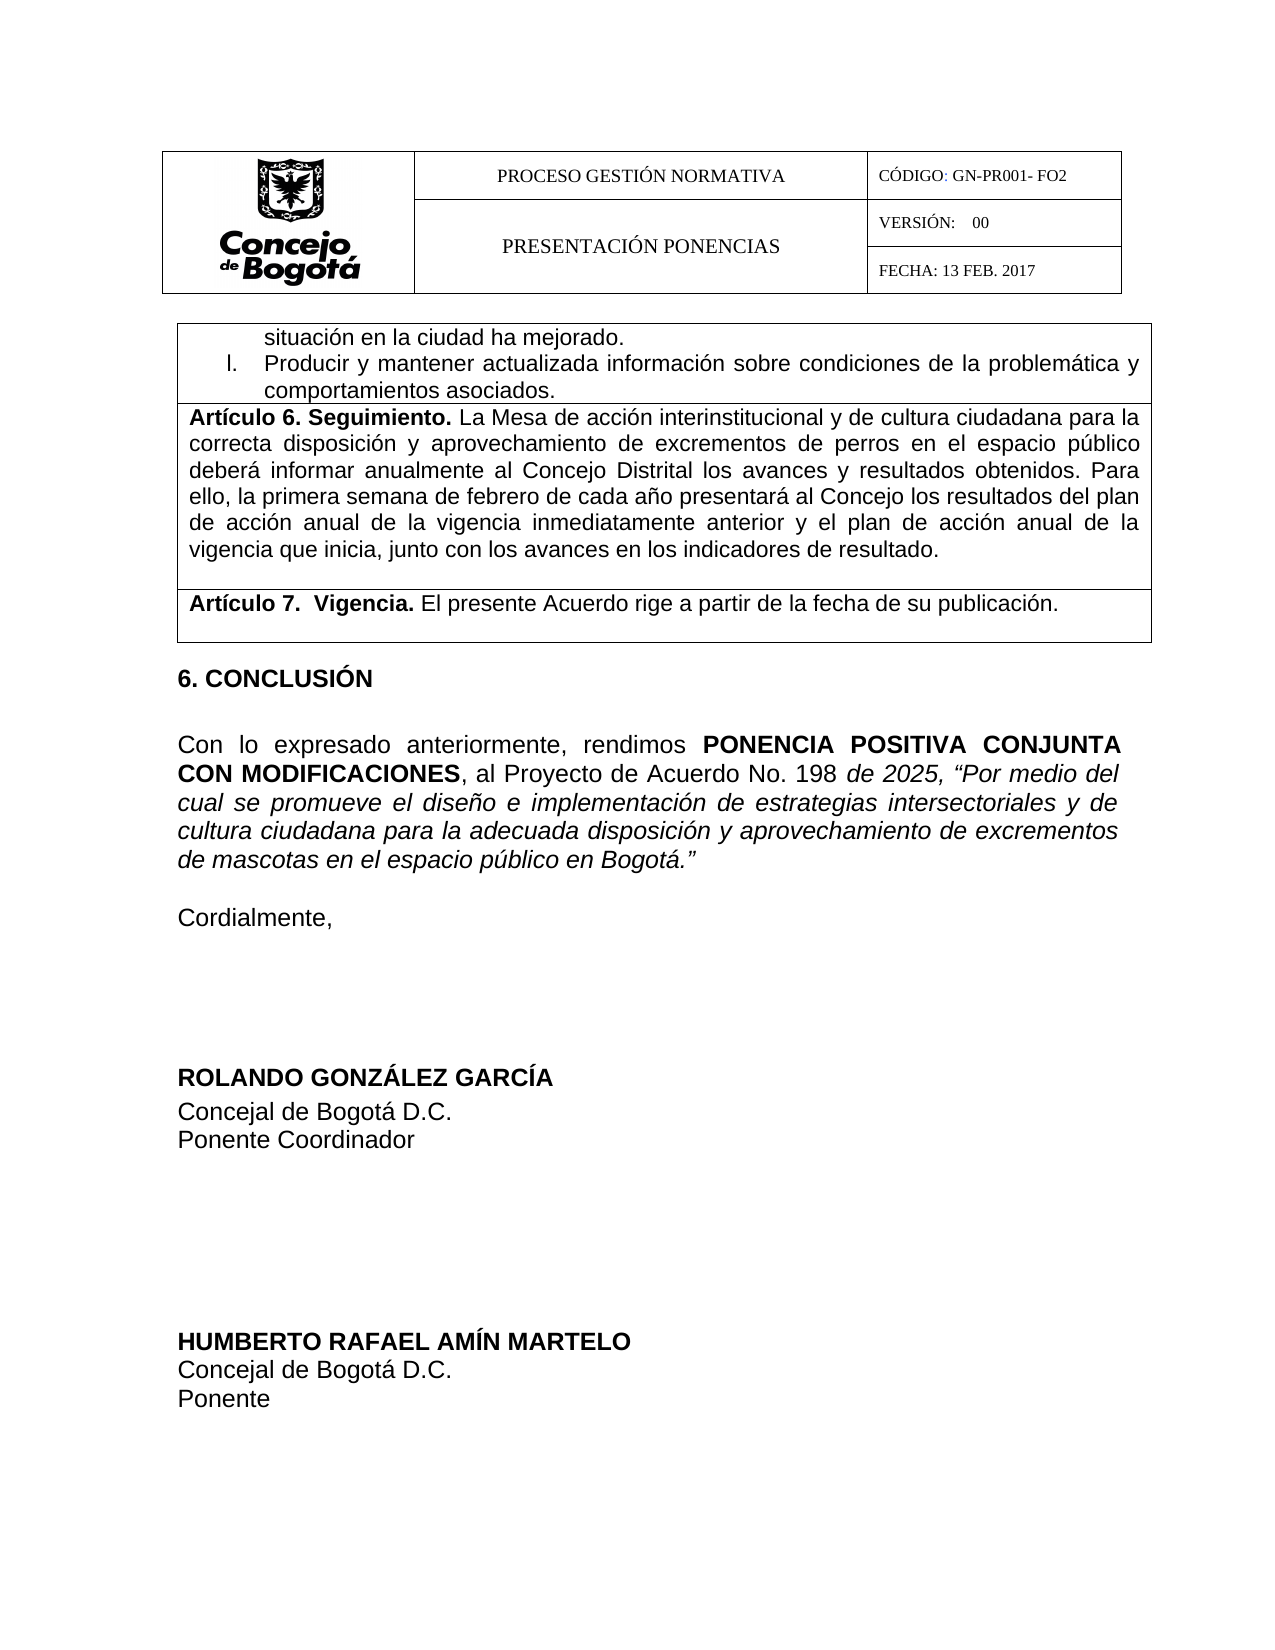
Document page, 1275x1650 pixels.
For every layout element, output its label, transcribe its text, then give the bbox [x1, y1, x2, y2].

text Ponente [177, 1384, 1122, 1413]
text Concejal de Bogotá D.C. [177, 1355, 1122, 1384]
text Concejal de Bogotá D.C. [177, 1096, 1122, 1125]
text ROLANDO GONZÁLEZ GARCÍA [177, 1063, 1122, 1092]
table_cell Artículo 6. Seguimiento. La Mesa de acción interinstitucional y de cultura ciudadana para la correcta disposición y aprovechamiento de excrementos de perros en el espacio público deberá informar anualmente al Concejo Distrital los avances y resultados obtenidos. Para ello, la primera semana de febrero de cada año presentará al Concejo los resultados del plan de acción anual de la vigencia inmediatamente anterior y el plan de acción anual de la vigencia que inicia, junto con los avances en los indicadores de resultado. [178, 404, 1151, 588]
table_cell Artículo 7. Vigencia. El presente Acuerdo rige a partir de la fecha de su publicación. [178, 590, 1151, 642]
subtitle 6. CONCLUSIÓN [177, 664, 1122, 693]
text Ponente Coordinador [177, 1125, 1122, 1154]
text Con lo expresado anteriormente, rendimos PONENCIA POSITIVA CONJUNTA CON MODIFICACIONES, al Proyecto de Acuerdo No. 198 de 2025, “Por medio del cual se promueve el diseño e implementación de estrategias intersectoriales y de cultura ciudadana para la adecuada disposición y aprovechamiento de excrementos de mascotas en el espacio público en Bogotá.” [177, 730, 1122, 874]
text Cordialmente, [177, 903, 1122, 931]
picture [214, 157, 363, 288]
text HUMBERTO RAFAEL AMÍN MARTELO [177, 1326, 1122, 1355]
